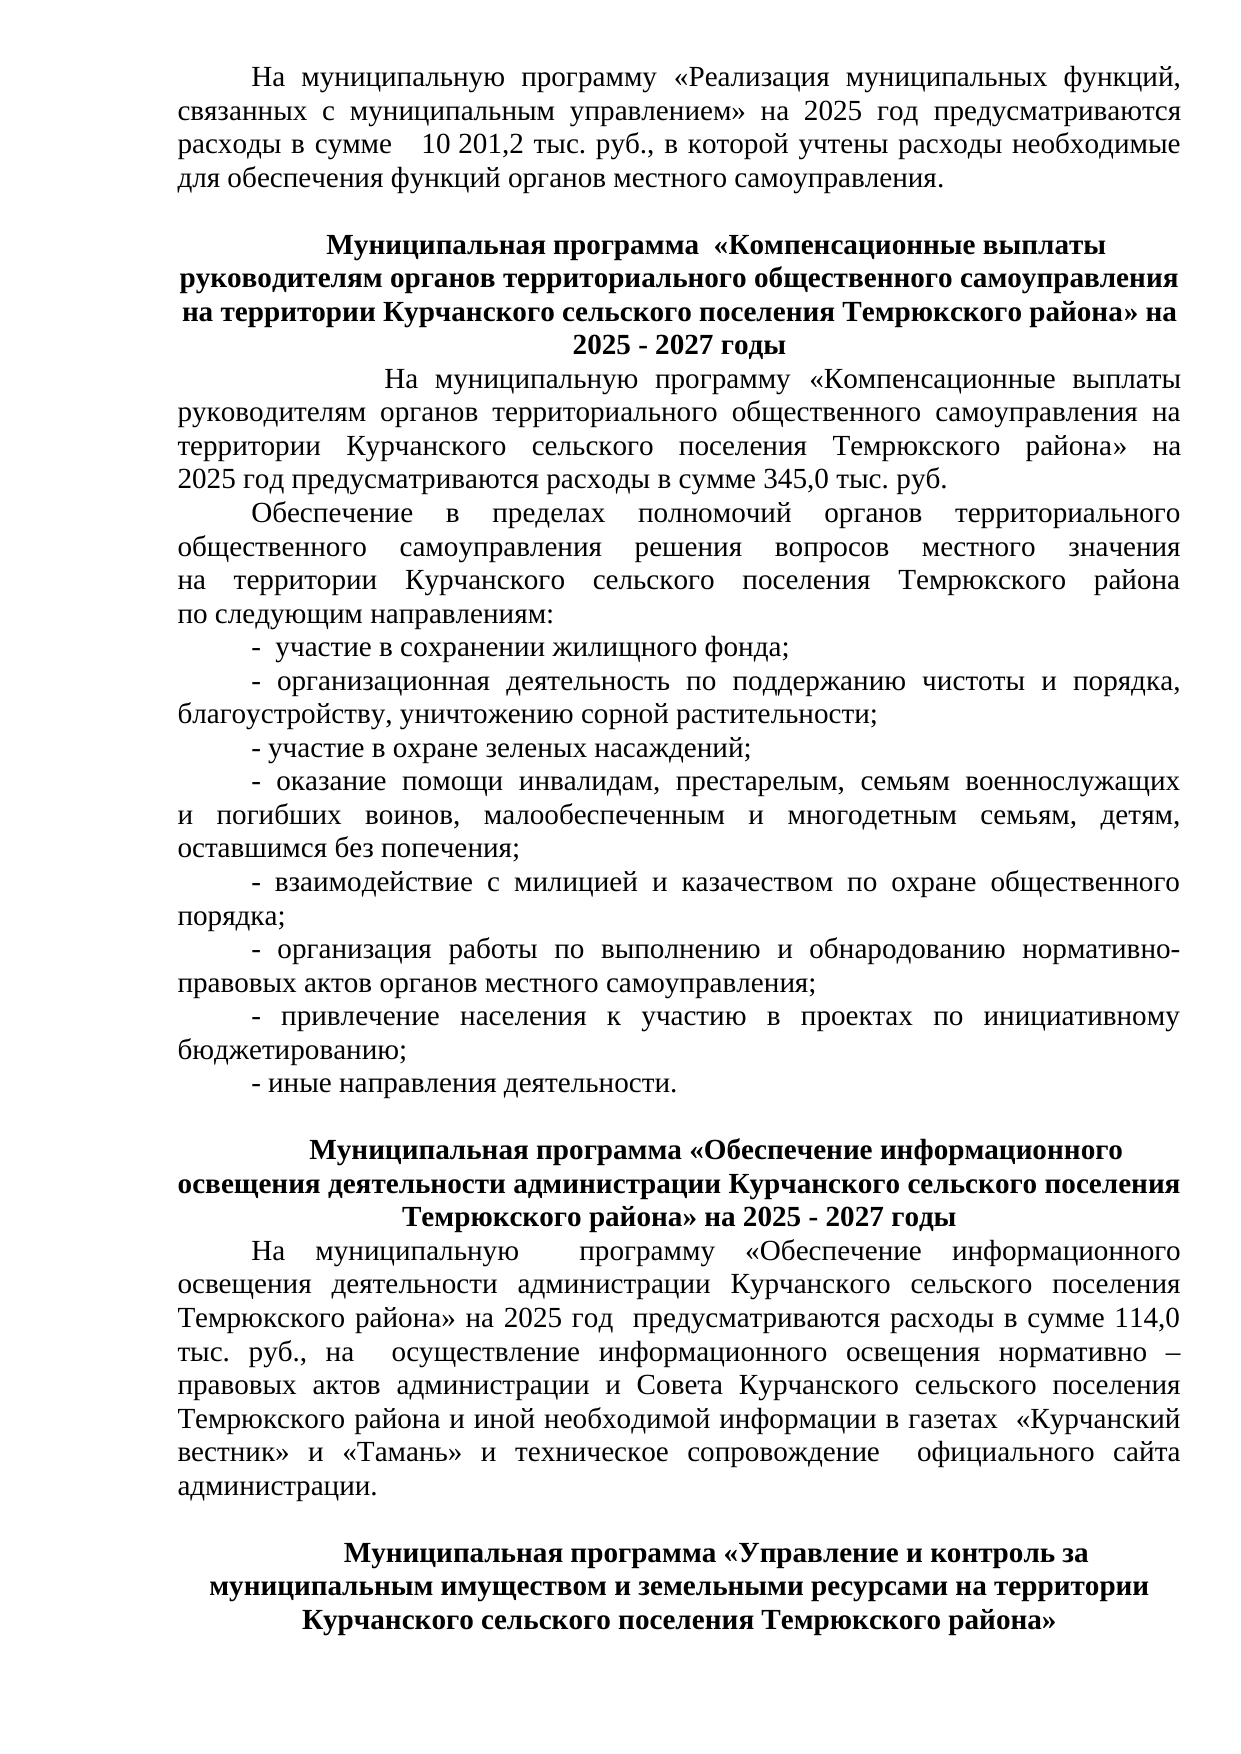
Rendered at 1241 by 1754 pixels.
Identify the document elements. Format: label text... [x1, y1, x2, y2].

text - участие в сохранении жилищного фонда; [177, 629, 1181, 663]
text - организационная деятельность по поддержанию чистоты и порядка, благоустройству, уничтожению сорной растительности; [177, 663, 1181, 730]
list На муниципальную программу «Реализация муниципальных функций, связанных с муниципальным управлением» на 2025 год предусматриваются расходы в сумме 10 201,2 тыс. руб., в которой учтены расходы необходимые для обеспечения функций органов местного самоуправления. [177, 59, 1181, 193]
text На муниципальную программу «Обеспечение информационного освещения деятельности администрации Курчанского сельского поселения Темрюкского района» на 2025 год предусматриваются расходы в сумме 114,0 тыс. руб., на осуществление информационного освещения нормативно – правовых актов администрации и Совета Курчанского сельского поселения Темрюкского района и иной необходимой информации в газетах «Курчанский вестник» и «Тамань» и техническое сопровождение официального сайта администрации. [177, 1233, 1181, 1501]
text Муниципальная программа «Обеспечение информационного освещения деятельности администрации Курчанского сельского поселения Темрюкского района» на 2025 - 2027 годы [177, 1132, 1181, 1233]
text На муниципальную программу «Компенсационные выплаты руководителям органов территориального общественного самоуправления на территории Курчанского сельского поселения Темрюкского района» на 2025 год предусматриваются расходы в сумме 345,0 тыс. руб. [177, 361, 1181, 495]
text Муниципальная программа «Компенсационные выплаты руководителям органов территориального общественного самоуправления на территории Курчанского сельского поселения Темрюкского района» на 2025 - 2027 годы [177, 227, 1181, 361]
text - организация работы по выполнению и обнародованию нормативно-правовых актов органов местного самоуправления; [177, 931, 1181, 998]
text - взаимодействие с милицией и казачеством по охране общественного порядка; [177, 864, 1181, 931]
text - оказание помощи инвалидам, престарелым, семьям военнослужащих и погибших воинов, малообеспеченным и многодетным семьям, детям, оставшимся без попечения; [177, 763, 1181, 864]
text - иные направления деятельности. [177, 1065, 1181, 1099]
text Обеспечение в пределах полномочий органов территориального общественного самоуправления решения вопросов местного значения на территории Курчанского сельского поселения Темрюкского района по следующим направлениям: [177, 495, 1181, 629]
text - участие в охране зеленых насаждений; [177, 730, 1181, 763]
text Муниципальная программа «Управление и контроль за муниципальным имуществом и земельными ресурсами на территории Курчанского сельского поселения Темрюкского района» [177, 1535, 1181, 1636]
text - привлечение населения к участию в проектах по инициативному бюджетированию; [177, 998, 1181, 1065]
